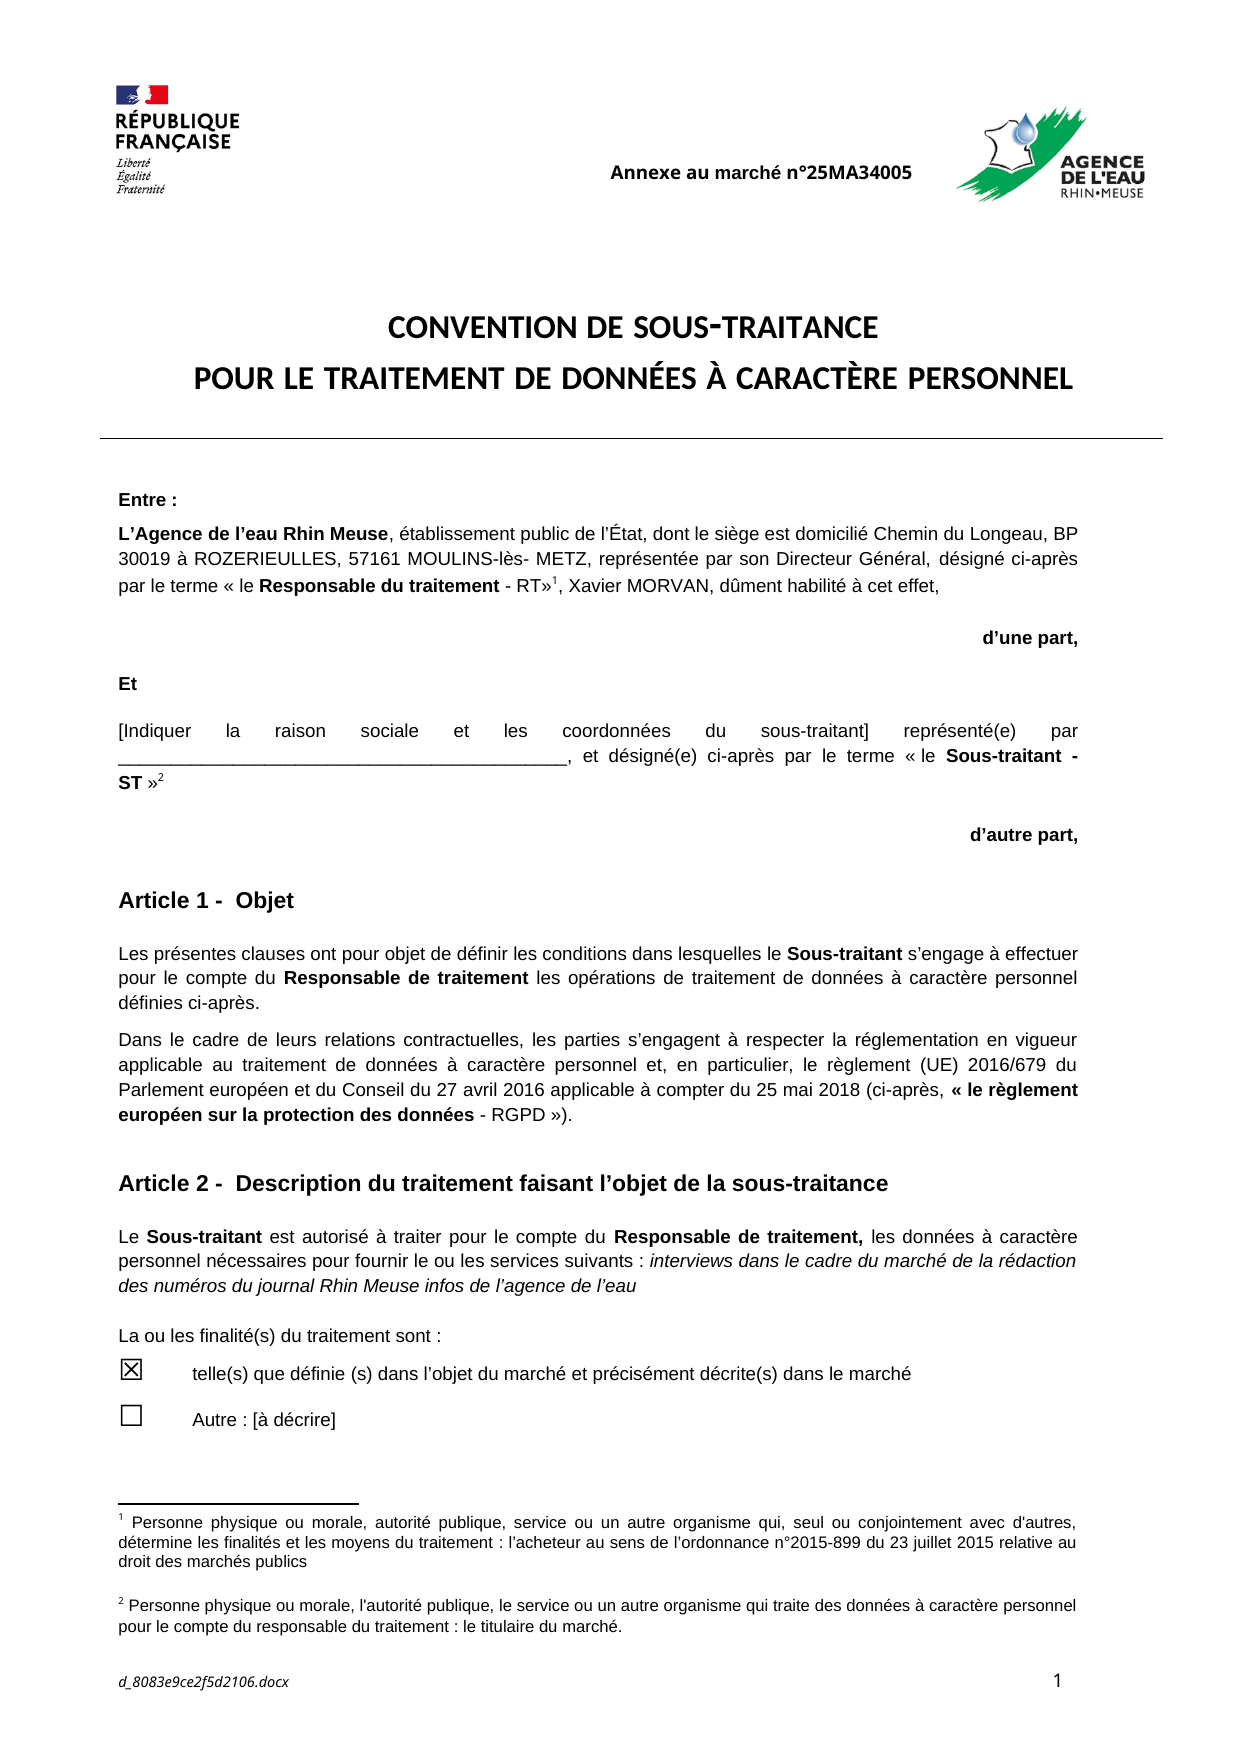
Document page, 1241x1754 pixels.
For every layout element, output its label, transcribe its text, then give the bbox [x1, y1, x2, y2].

text [Indiquer la raison sociale et les coordonnées du sous-traitant] représenté(e) par ___________________________________________, et désigné(e) ci-après par le terme « le Sous-traitant - ST » [118, 720, 1078, 795]
text L’Agence de l’eau Rhin Meuse, établissement public de l’État, dont le siège est domicilié Chemin du Longeau, BP 30019 à ROZERIEULLES, 57161 MOULINS-lès- METZ, représentée par son Directeur Général, désigné ci-après par le terme « le Responsable du traitement - RT», Xavier MORVAN, dûment habilité à cet effet, [118, 523, 1078, 598]
subtitle Description du traitement faisant l’objet de la sous-traitance [118, 1170, 1078, 1196]
text telle(s) que définie (s) dans l’objet du marché et précisément décrite(s) dans le marché [118, 1349, 1078, 1389]
text d’une part, [118, 627, 1078, 648]
text Entre : [118, 489, 1078, 510]
text d’autre part, [118, 823, 1078, 845]
table_header CONVENTION de sous-traitance pour le traitement de données À caractère personnel [100, 299, 1163, 438]
picture [950, 99, 1159, 223]
text Les présentes clauses ont pour objet de définir les conditions dans lesquelles le Sous-traitant s’engage à effectuer pour le compte du Responsable de traitement les opérations de traitement de données à caractère personnel définies ci-après. [118, 942, 1078, 1013]
text Dans le cadre de leurs relations contractuelles, les parties s’engagent à respecter la réglementation en vigueur applicable au traitement de données à caractère personnel et, en particulier, le règlement (UE) 2016/679 du Parlement européen et du Conseil du 27 avril 2016 applicable à compter du 25 mai 2018 (ci-après, « le règlement européen sur la protection des données - RGPD »). [118, 1029, 1078, 1125]
text Et [118, 673, 1078, 695]
picture [100, 73, 255, 212]
subtitle Objet [118, 887, 1078, 913]
text Autre : [à décrire] [118, 1395, 1078, 1435]
text Le Sous-traitant est autorisé à traiter pour le compte du Responsable de traitement, les données à caractère personnel nécessaires pour fournir le ou les services suivants : interviews dans le cadre du marché de la rédaction des numéros du journal Rhin Meuse infos de l’agence de l’eau [118, 1226, 1078, 1297]
text La ou les finalité(s) du traitement sont : [118, 1325, 1078, 1346]
